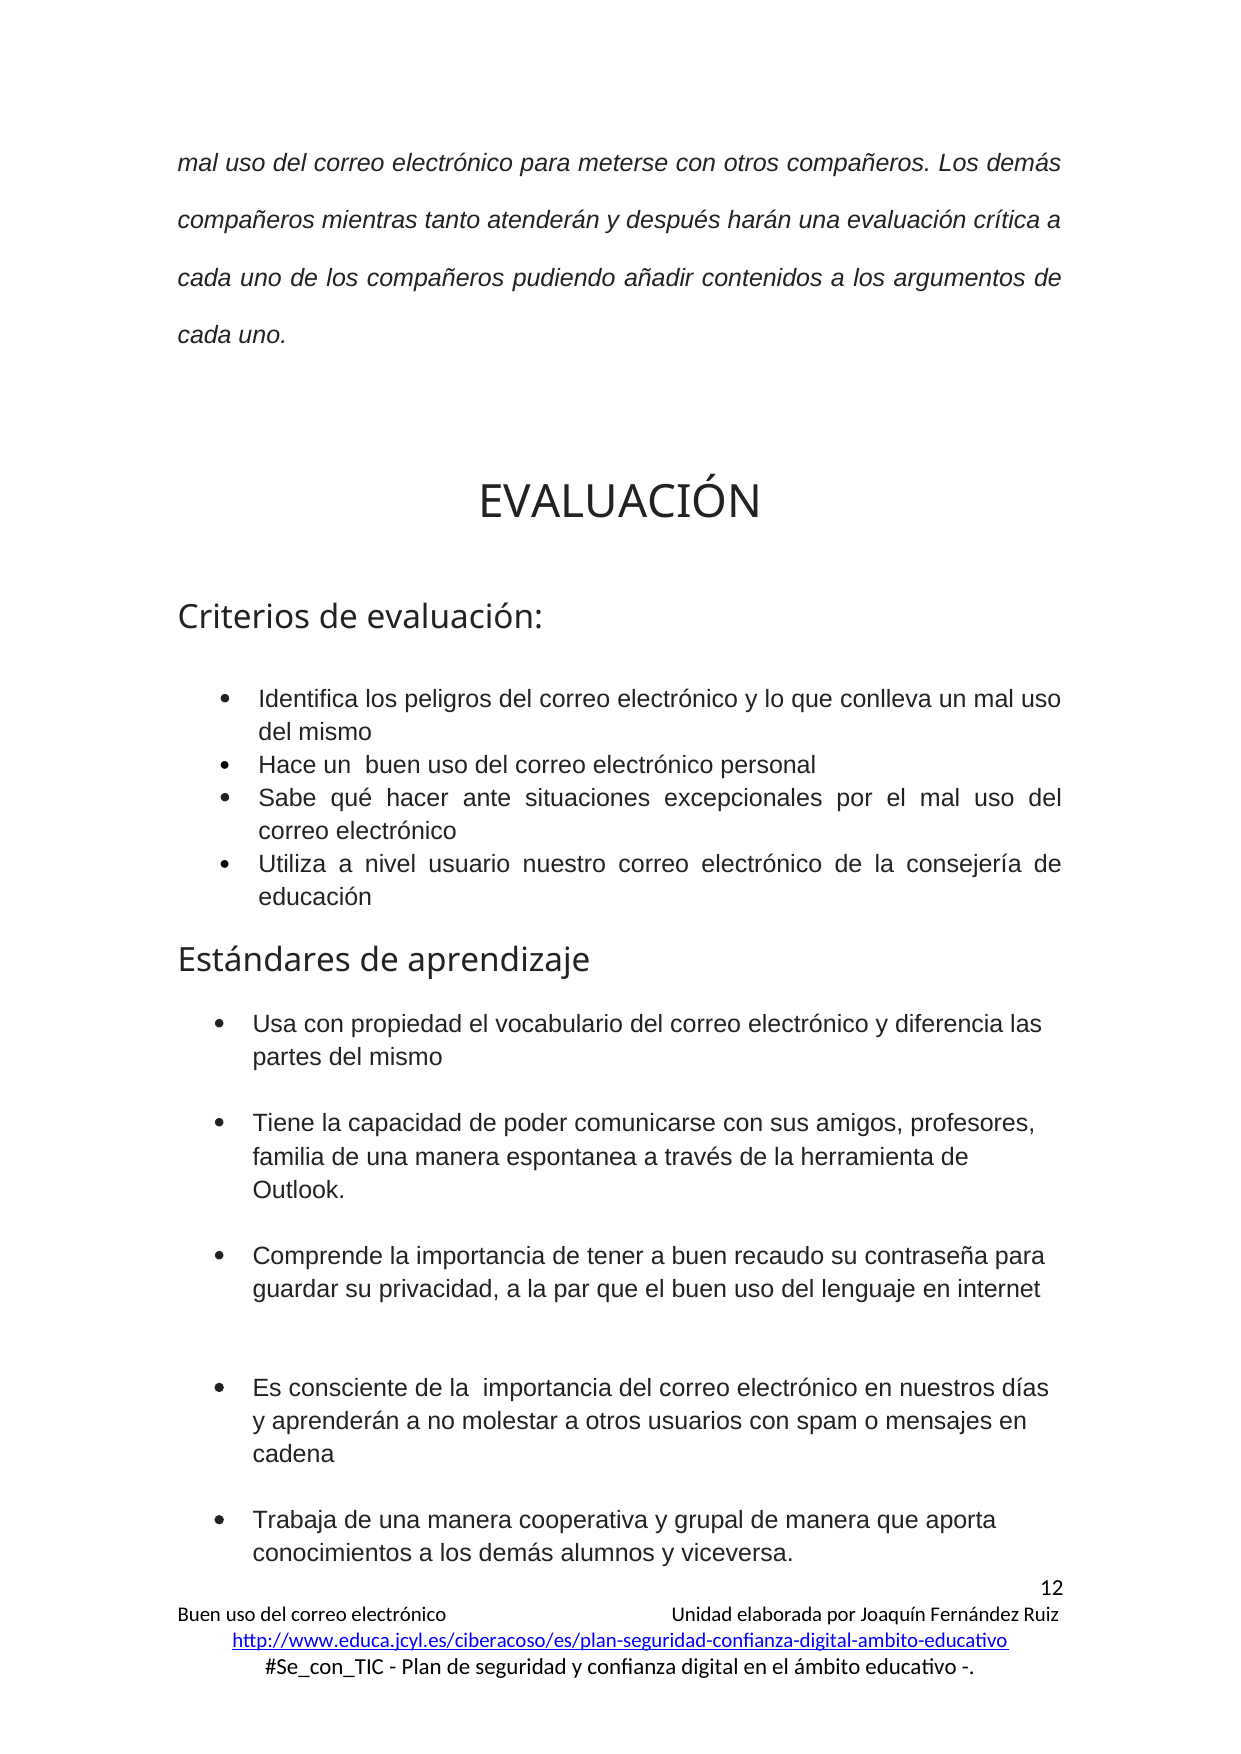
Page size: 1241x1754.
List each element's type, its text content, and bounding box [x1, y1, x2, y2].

text EVALUACIÓN [177, 468, 1063, 531]
list Comprende la importancia de tener a buen recaudo su contraseña para guardar su privacidad, a la par que el buen uso del lenguaje en internet [215, 1241, 1063, 1302]
list Utiliza a nivel usuario nuestro correo electrónico de la consejería de educación [221, 849, 1063, 911]
list Sabe qué hacer ante situaciones excepcionales por el mal uso del correo electrónico [221, 783, 1063, 845]
text Estándares de aprendizaje [177, 936, 1063, 982]
list Es consciente de la importancia del correo electrónico en nuestros días y aprenderán a no molestar a otros usuarios con spam o mensajes en cadena [215, 1373, 1063, 1468]
list Usa con propiedad el vocabulario del correo electrónico y diferencia las partes del mismo [215, 1009, 1063, 1071]
list Tiene la capacidad de poder comunicarse con sus amigos, profesores, familia de una manera espontanea a través de la herramienta de Outlook. [215, 1108, 1063, 1203]
list Trabaja de una manera cooperativa y grupal de manera que aporta conocimientos a los demás alumnos y viceversa. [215, 1505, 1063, 1567]
text Criterios de evaluación: [177, 593, 1063, 639]
list Identifica los peligros del correo electrónico y lo que conlleva un mal uso del mismo [221, 684, 1063, 746]
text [177, 148, 1063, 349]
list Hace un buen uso del correo electrónico personal [221, 750, 1063, 779]
